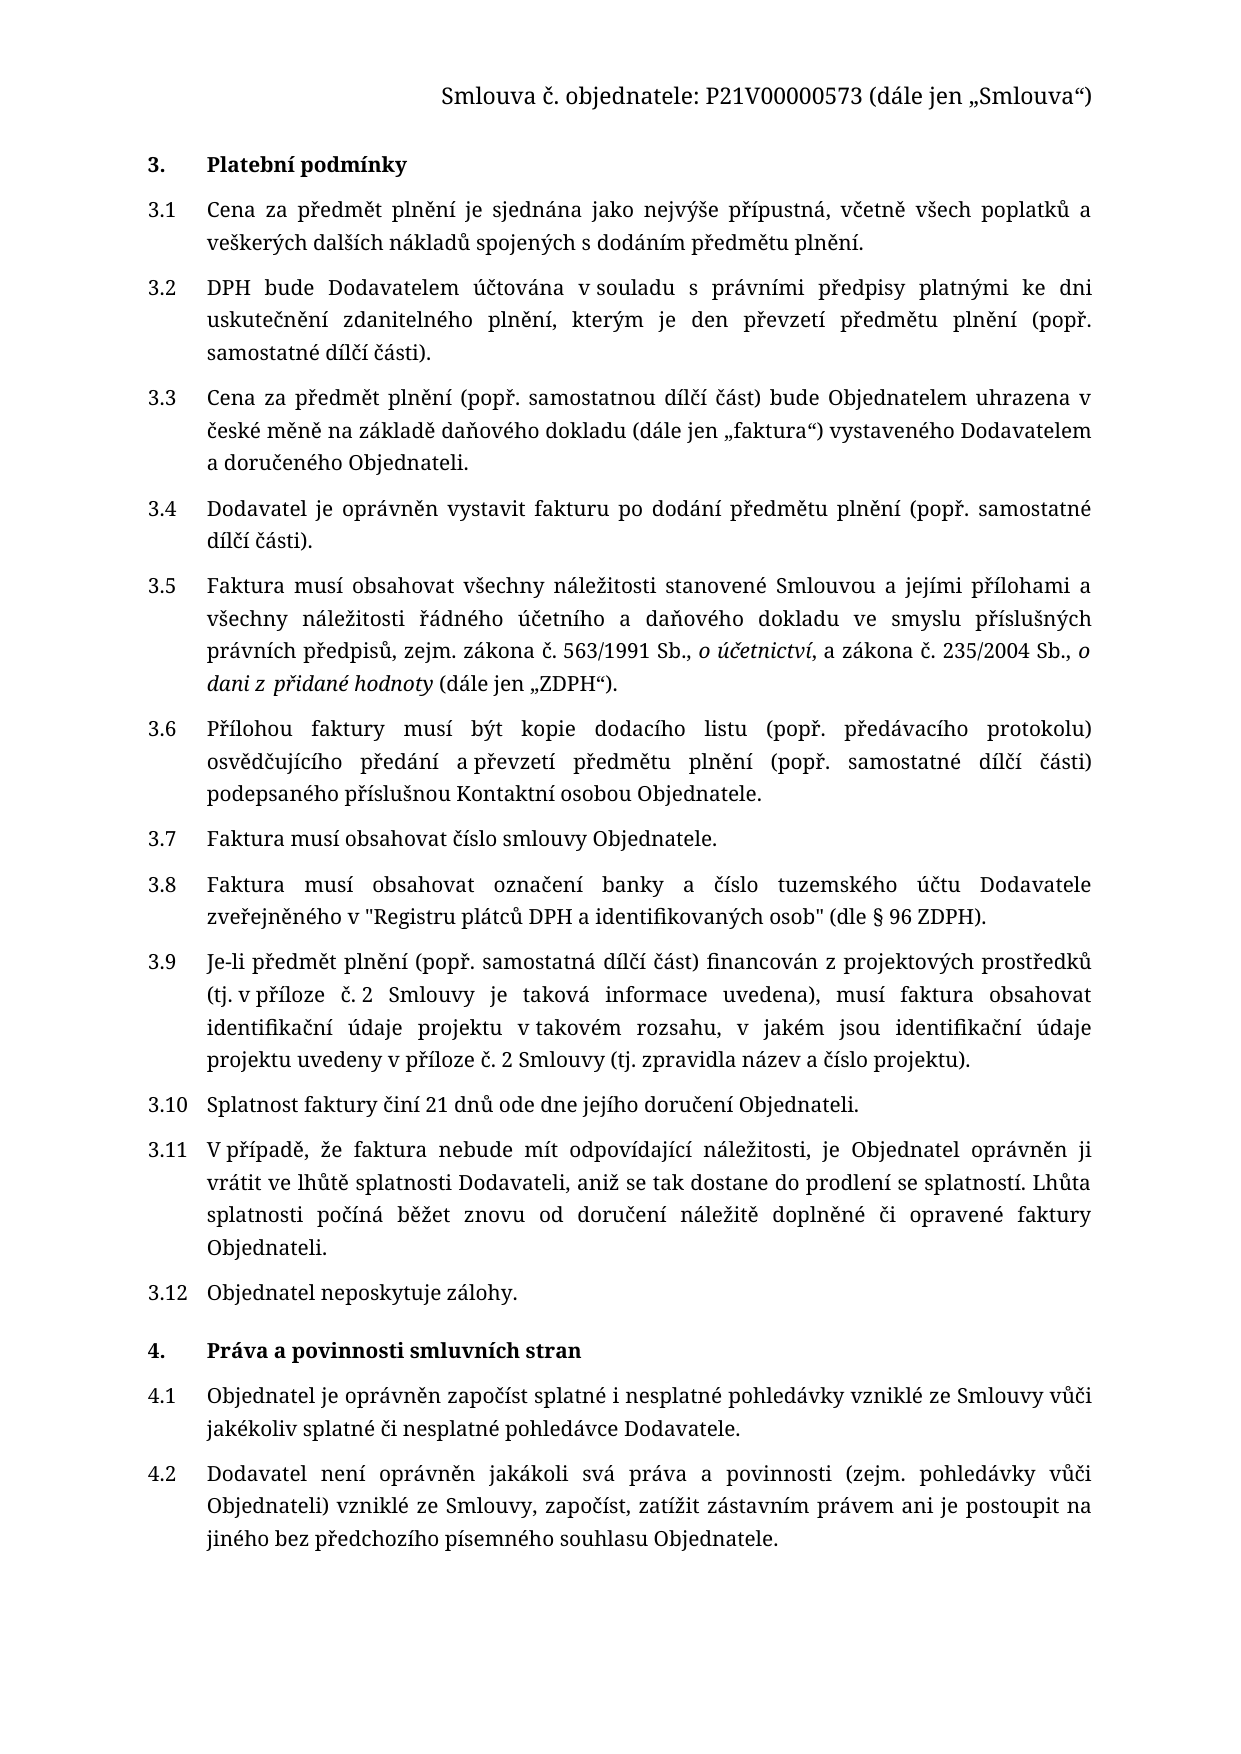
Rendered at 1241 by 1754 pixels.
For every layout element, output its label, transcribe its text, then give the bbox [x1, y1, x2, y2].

list Dodavatel je oprávněn vystavit fakturu po dodání předmětu plnění (popř. samostatné dílčí části). [148, 494, 1093, 555]
list Dodavatel není oprávněn jakákoli svá práva a povinnosti (zejm. pohledávky vůči Objednateli) vzniklé ze Smlouvy, započíst, zatížit zástavním právem ani je postoupit na jiného bez předchozího písemného souhlasu Objednatele. [148, 1459, 1093, 1552]
list V případě, že faktura nebude mít odpovídající náležitosti, je Objednatel oprávněn ji vrátit ve lhůtě splatnosti Dodavateli, aniž se tak dostane do prodlení se splatností. Lhůta splatnosti počíná běžet znovu od doručení náležitě doplněné či opravené faktury Objednateli. [148, 1135, 1093, 1262]
list Splatnost faktury činí 21 dnů ode dne jejího doručení Objednateli. [148, 1090, 1093, 1119]
list Faktura musí obsahovat číslo smlouvy Objednatele. [148, 824, 1093, 853]
list Cena za předmět plnění je sjednána jako nejvýše přípustná, včetně všech poplatků a veškerých dalších nákladů spojených s dodáním předmětu plnění. [148, 195, 1093, 256]
list Faktura musí obsahovat všechny náležitosti stanovené Smlouvou a jejími přílohami a všechny náležitosti řádného účetního a daňového dokladu ve smyslu příslušných právních předpisů, zejm. zákona č. 563/1991 Sb., o účetnictví, a zákona č. 235/2004 Sb., o dani z přidané hodnoty (dále jen „ZDPH“). [148, 571, 1093, 698]
list Přílohou faktury musí být kopie dodacího listu (popř. předávacího protokolu) osvědčujícího předání a převzetí předmětu plnění (popř. samostatné dílčí části) podepsaného příslušnou Kontaktní osobou Objednatele. [148, 714, 1093, 808]
list Cena za předmět plnění (popř. samostatnou dílčí část) bude Objednatelem uhrazena v české měně na základě daňového dokladu (dále jen „faktura“) vystaveného Dodavatelem a doručeného Objednateli. [148, 383, 1093, 477]
list Objednatel je oprávněn započíst splatné i nesplatné pohledávky vzniklé ze Smlouvy vůči jakékoliv splatné či nesplatné pohledávce Dodavatele. [148, 1381, 1093, 1442]
list Objednatel neposkytuje zálohy. [148, 1278, 1093, 1307]
list Platební podmínky [148, 150, 1093, 179]
list Je-li předmět plnění (popř. samostatná dílčí část) financován z projektových prostředků (tj. v příloze č. 2 Smlouvy je taková informace uvedena), musí faktura obsahovat identifikační údaje projektu v takovém rozsahu, v jakém jsou identifikační údaje projektu uvedeny v příloze č. 2 Smlouvy (tj. zpravidla název a číslo projektu). [148, 947, 1093, 1074]
list DPH bude Dodavatelem účtována v souladu s právními předpisy platnými ke dni uskutečnění zdanitelného plnění, kterým je den převzetí předmětu plnění (popř. samostatné dílčí části). [148, 273, 1093, 367]
list Faktura musí obsahovat označení banky a číslo tuzemského účtu Dodavatele zveřejněného v "Registru plátců DPH a identifikovaných osob" (dle § 96 ZDPH). [148, 870, 1093, 931]
list Práva a povinnosti smluvních stran [148, 1336, 1093, 1364]
